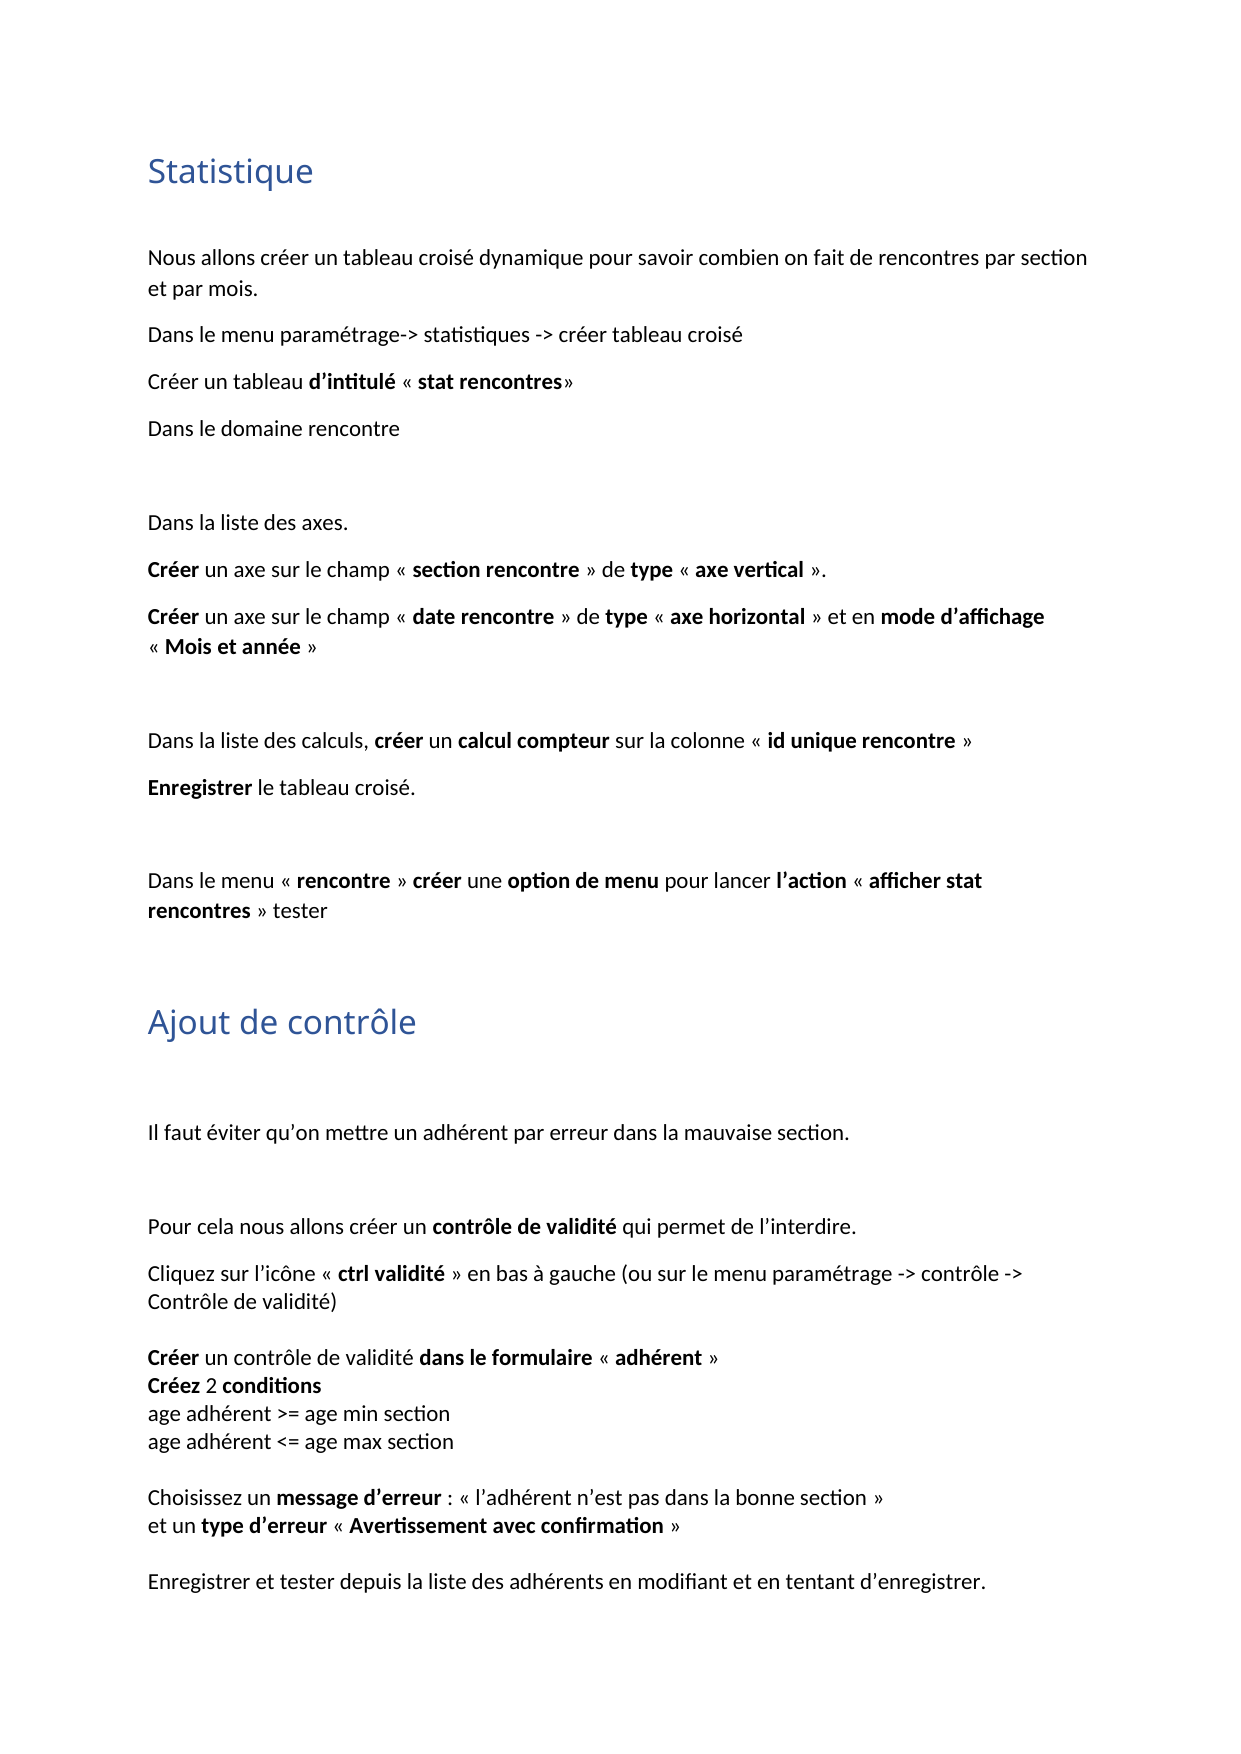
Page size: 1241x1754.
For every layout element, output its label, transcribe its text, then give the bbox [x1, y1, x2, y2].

text Créer un axe sur le champ « section rencontre » de type « axe vertical ». [148, 555, 1093, 583]
text Créer un axe sur le champ « date rencontre » de type « axe horizontal » et en mode d’affichage « Mois et année » [148, 602, 1093, 660]
text Créer un tableau d’intitulé « stat rencontres» [148, 367, 1093, 395]
text age adhérent <= age max section [148, 1427, 1093, 1455]
text Dans le menu paramétrage-> statistiques -> créer tableau croisé [148, 321, 1093, 348]
subtitle Statistique [148, 148, 1093, 193]
text Pour cela nous allons créer un contrôle de validité qui permet de l’interdire. [148, 1212, 1093, 1240]
text Nous allons créer un tableau croisé dynamique pour savoir combien on fait de rencontres par section et par mois. [148, 243, 1093, 302]
text Choisissez un message d’erreur : « l’adhérent n’est pas dans la bonne section » [148, 1483, 1093, 1511]
text Cliquez sur l’icône « ctrl validité » en bas à gauche (ou sur le menu paramétrage -> contrôle -> Contrôle de validité) [148, 1259, 1093, 1315]
text Il faut éviter qu’on mettre un adhérent par erreur dans la mauvaise section. [148, 1118, 1093, 1146]
text Enregistrer et tester depuis la liste des adhérents en modifiant et en tentant d’enregistrer. [148, 1567, 1093, 1595]
text Enregistrer le tableau croisé. [148, 773, 1093, 801]
text Dans la liste des axes. [148, 508, 1093, 536]
text Dans la liste des calculs, créer un calcul compteur sur la colonne « id unique rencontre » [148, 726, 1093, 754]
text et un type d’erreur « Avertissement avec confirmation » [148, 1511, 1093, 1539]
text age adhérent >= age min section [148, 1399, 1093, 1427]
text Dans le menu « rencontre » créer une option de menu pour lancer l’action « afficher stat rencontres » tester [148, 866, 1093, 924]
text Dans le domaine rencontre [148, 414, 1093, 442]
subtitle Ajout de contrôle [148, 999, 1093, 1044]
text Créez 2 conditions [148, 1371, 1093, 1399]
text Créer un contrôle de validité dans le formulaire « adhérent » [148, 1343, 1093, 1371]
